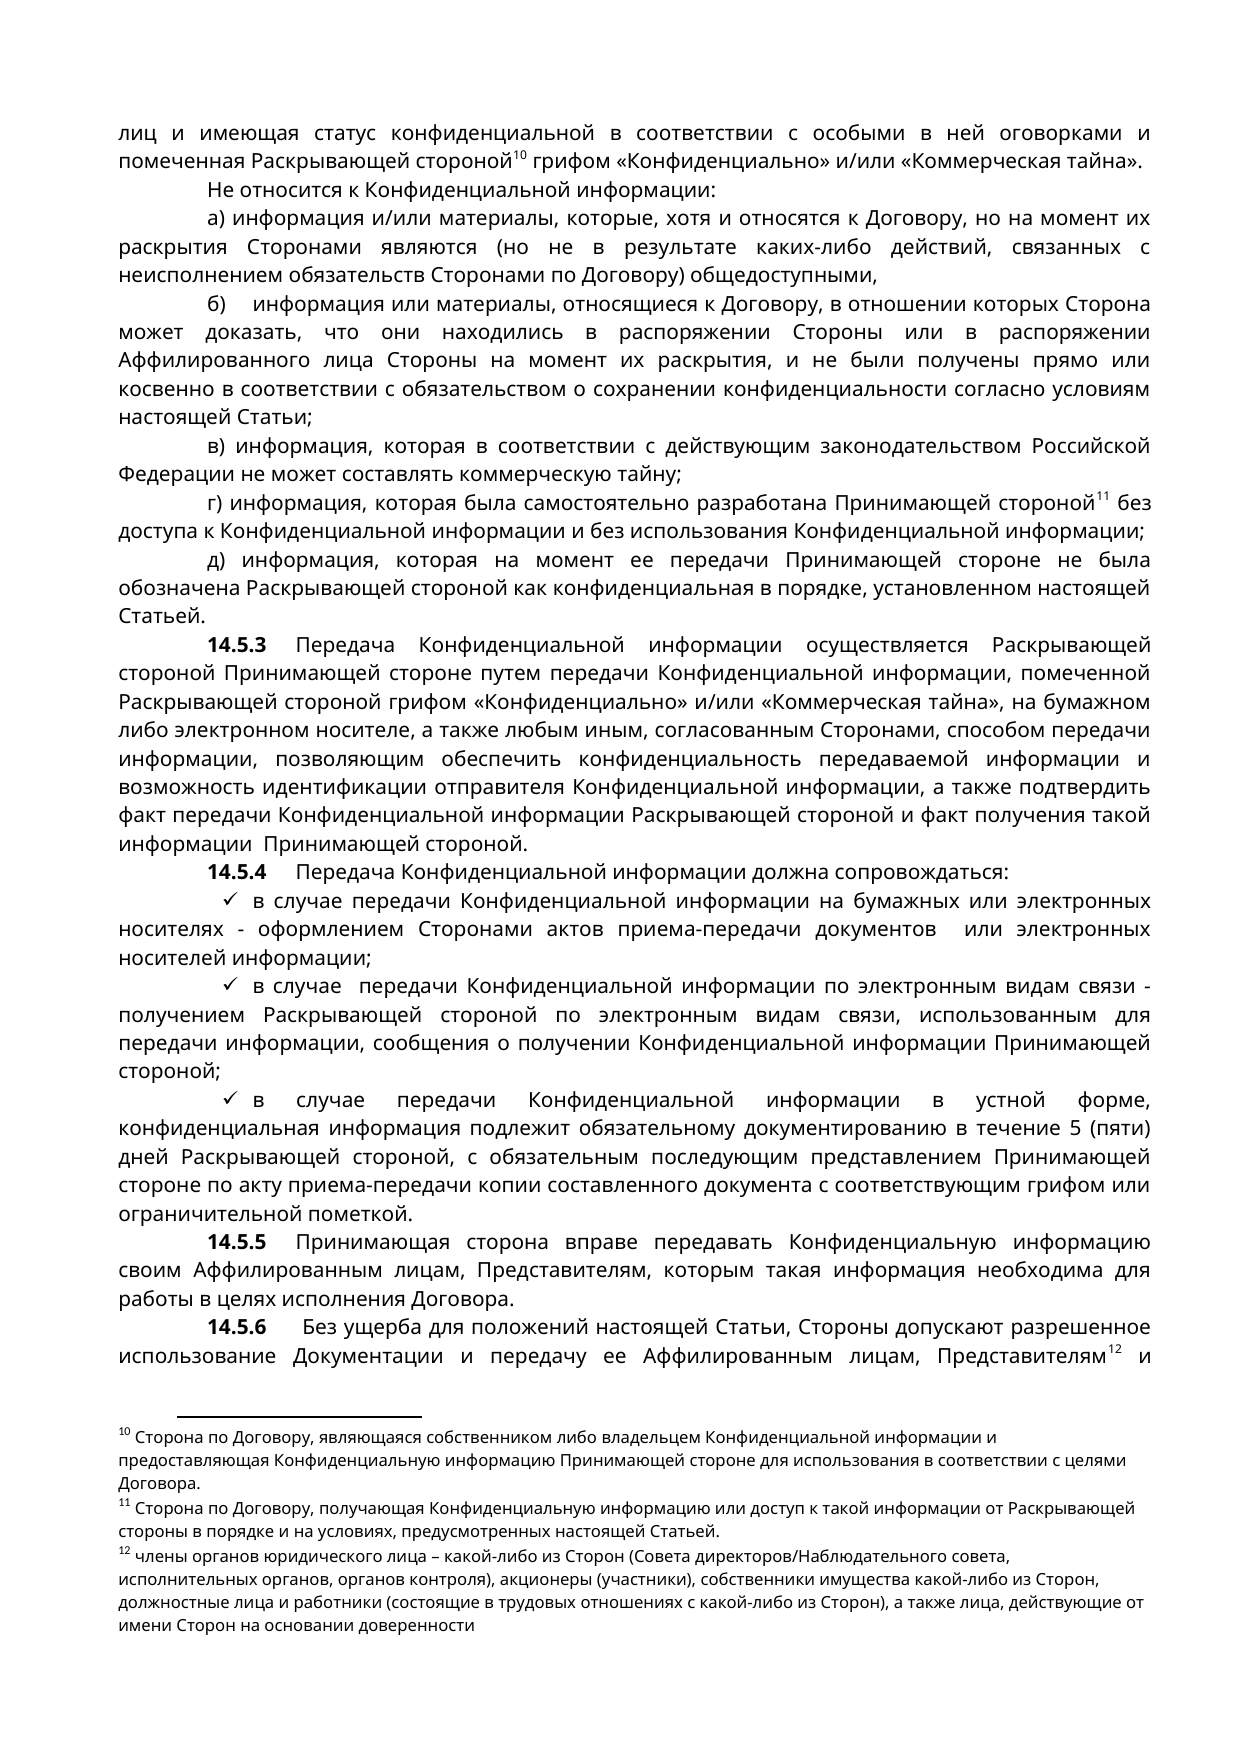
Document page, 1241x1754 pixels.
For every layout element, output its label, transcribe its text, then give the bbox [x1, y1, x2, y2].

text д) информация, которая на момент ее передачи Принимающей стороне не была обозначена Раскрывающей стороной как конфиденциальная в порядке, установленном настоящей Статьей. [118, 545, 1152, 630]
text г) информация, которая была самостоятельно разработана Принимающей стороной без доступа к Конфиденциальной информации и без использования Конфиденциальной информации; [118, 488, 1152, 545]
text Не относится к Конфиденциальной информации: [118, 175, 1152, 203]
list в случае передачи Конфиденциальной информации на бумажных или электронных носителях - оформлением Сторонами актов приема-передачи документов или электронных носителей информации; [118, 886, 1152, 971]
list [118, 118, 1152, 175]
list в случае передачи Конфиденциальной информации по электронным видам связи - получением Раскрывающей стороной по электронным видам связи, использованным для передачи информации, сообщения о получении Конфиденциальной информации Принимающей стороной; [118, 971, 1152, 1085]
text б) информация или материалы, относящиеся к Договору, в отношении которых Сторона может доказать, что они находились в распоряжении Стороны или в распоряжении Аффилированного лица Стороны на момент их раскрытия, и не были получены прямо или косвенно в соответствии с обязательством о сохранении конфиденциальности согласно условиям настоящей Статьи; [118, 289, 1152, 431]
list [118, 1312, 1152, 1369]
list Передача Конфиденциальной информации осуществляется Раскрывающей стороной Принимающей стороне путем передачи Конфиденциальной информации, помеченной Раскрывающей стороной грифом «Конфиденциально» и/или «Коммерческая тайна», на бумажном либо электронном носителе, а также любым иным, согласованным Сторонами, способом передачи информации, позволяющим обеспечить конфиденциальность передаваемой информации и возможность идентификации отправителя Конфиденциальной информации, а также подтвердить факт передачи Конфиденциальной информации Раскрывающей стороной и факт получения такой информации Принимающей стороной. [118, 630, 1152, 857]
text в) информация, которая в соответствии с действующим законодательством Российской Федерации не может составлять коммерческую тайну; [118, 431, 1152, 488]
list Принимающая сторона вправе передавать Конфиденциальную информацию своим Аффилированным лицам, Представителям, которым такая информация необходима для работы в целях исполнения Договора. [118, 1227, 1152, 1312]
list Передача Конфиденциальной информации должна сопровождаться: [118, 857, 1152, 886]
list в случае передачи Конфиденциальной информации в устной форме, конфиденциальная информация подлежит обязательному документированию в течение 5 (пяти) дней Раскрывающей стороной, с обязательным последующим представлением Принимающей стороне по акту приема-передачи копии составленного документа с соответствующим грифом или ограничительной пометкой. [118, 1085, 1152, 1227]
text а) информация и/или материалы, которые, хотя и относятся к Договору, но на момент их раскрытия Сторонами являются (но не в результате каких-либо действий, связанных с неисполнением обязательств Сторонами по Договору) общедоступными, [118, 203, 1152, 289]
